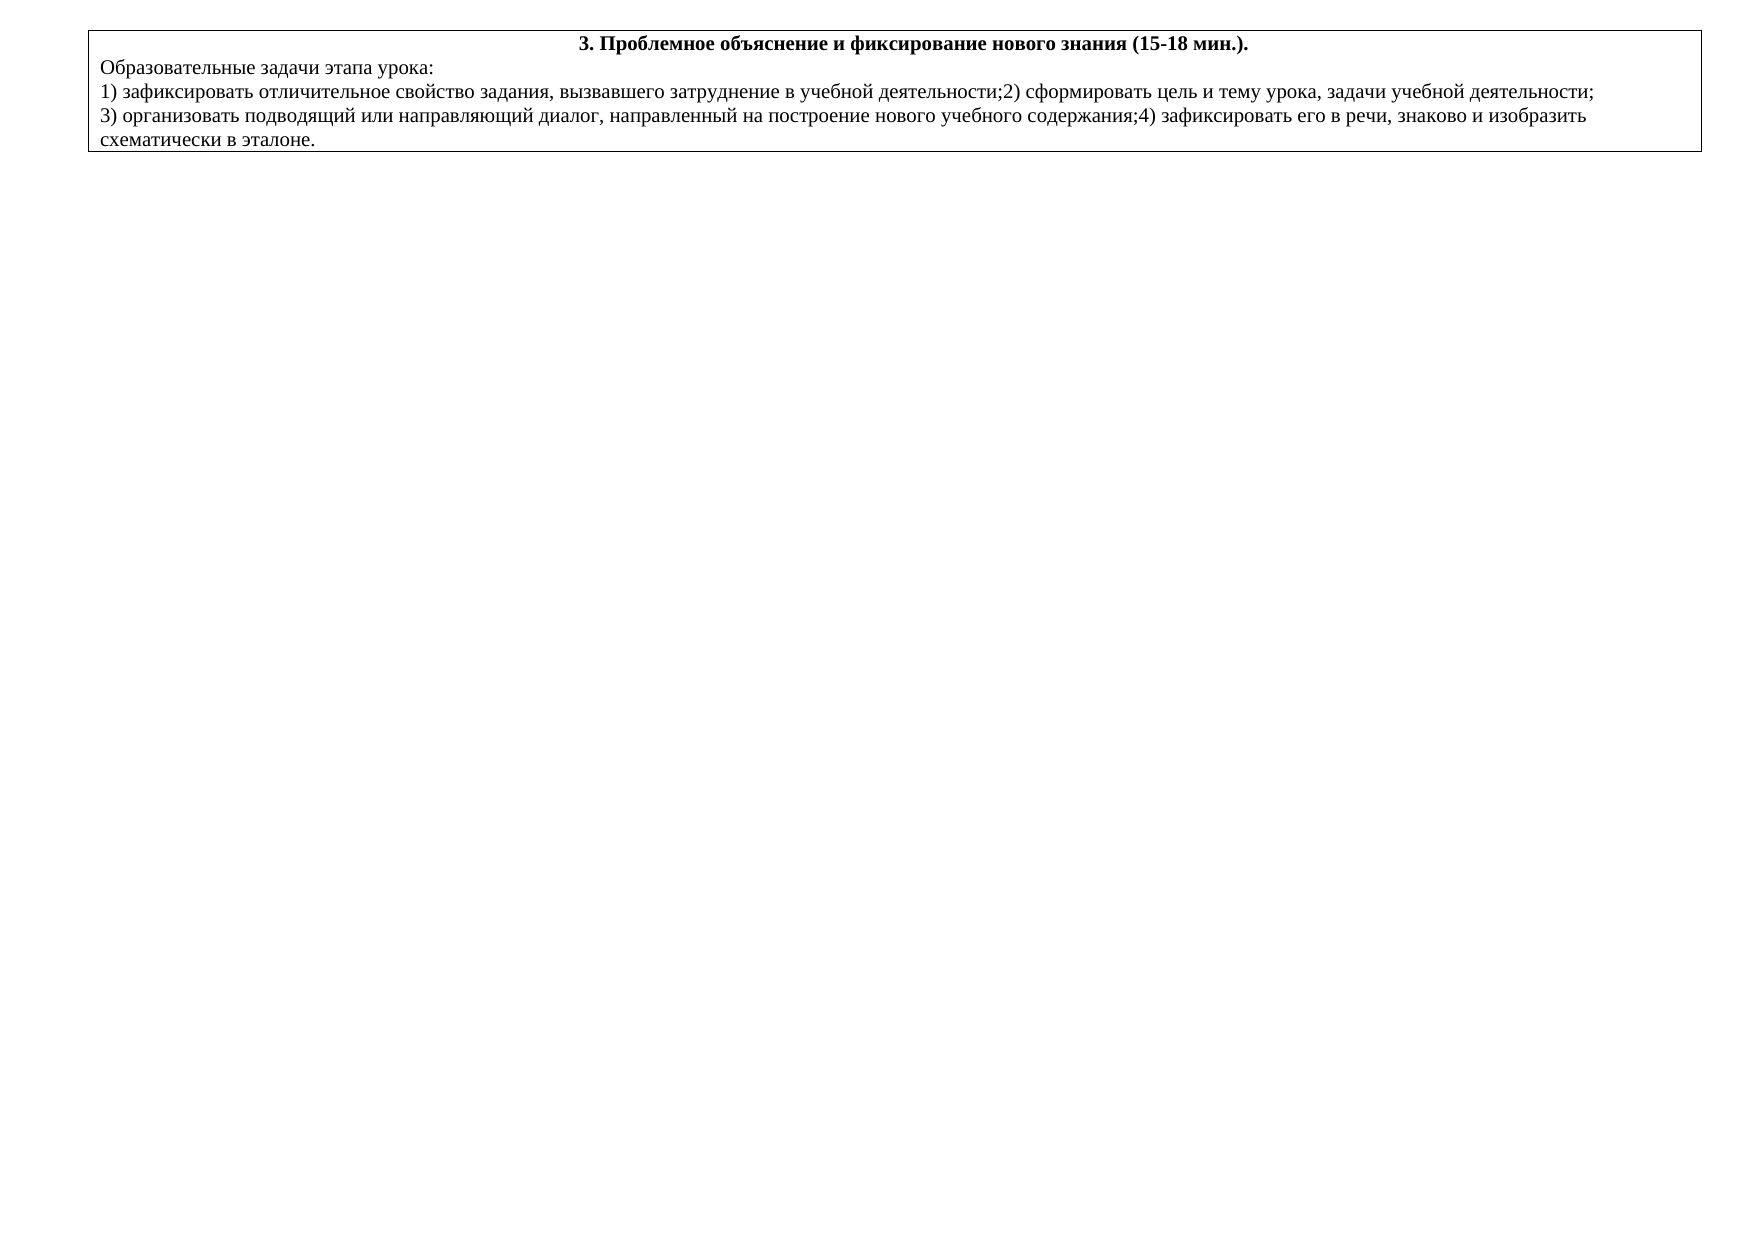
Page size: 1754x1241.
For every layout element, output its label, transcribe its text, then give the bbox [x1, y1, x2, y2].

table_cell 3. Проблемное объяснение и фиксирование нового знания (15-18 мин.). Образовательные задачи этапа урока: 1) зафиксировать отличительное свойство задания, вызвавшего затруднение в учебной деятельности;2) сформировать цель и тему урока, задачи учебной деятельности; 3) организовать подводящий или направляющий диалог, направленный на построение нового учебного содержания;4) зафиксировать его в речи, знаково и изобразить схематически в эталоне. [89, 31, 1701, 151]
